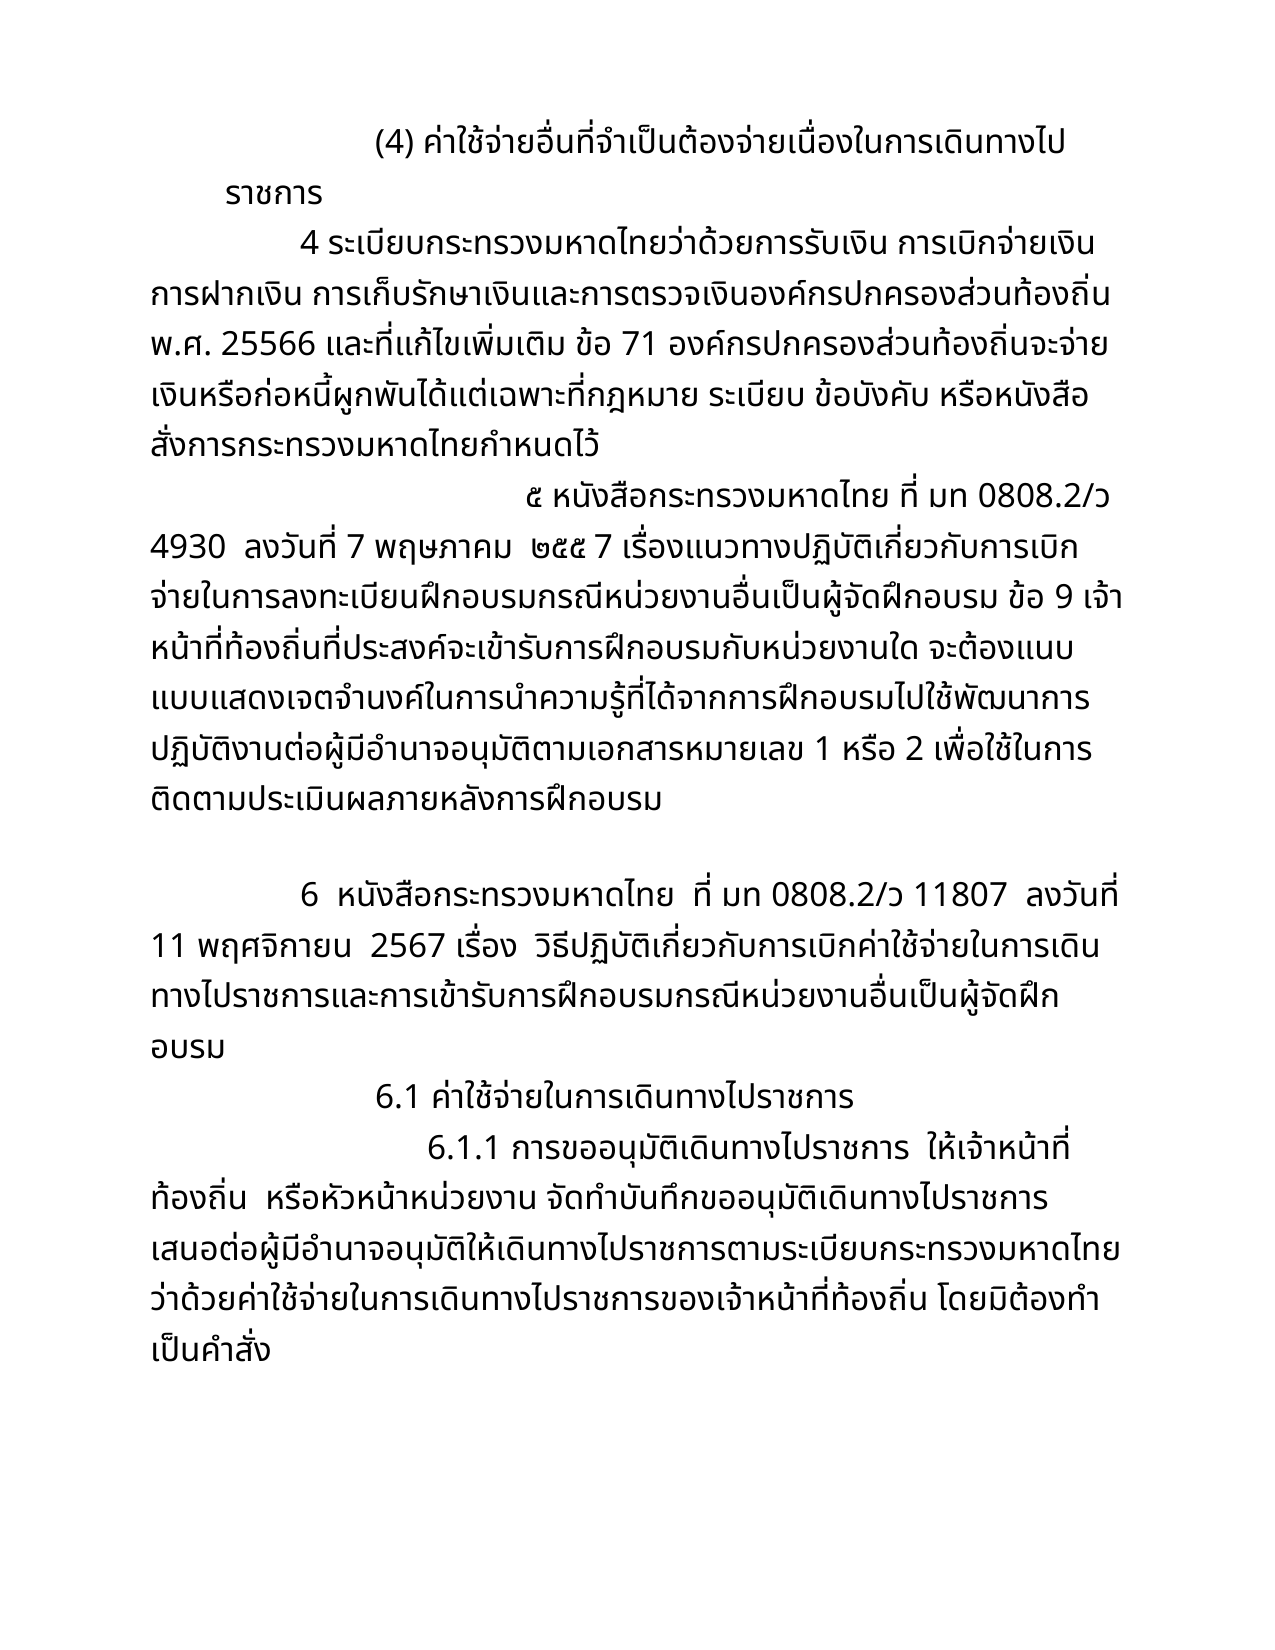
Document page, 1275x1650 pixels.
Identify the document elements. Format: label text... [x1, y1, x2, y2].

text 4 ระเบียบกระทรวงมหาดไทยว่าด้วยการรับเงิน การเบิกจ่ายเงิน การฝากเงิน การเก็บรักษาเงินและการตรวจเงินองค์กรปกครองส่วนท้องถิ่น พ.ศ. 25566 และที่แก้ไขเพิ่มเติม ข้อ 71 องค์กรปกครองส่วนท้องถิ่นจะจ่ายเงินหรือก่อหนี้ผูกพันได้แต่เฉพาะที่กฎหมาย ระเบียบ ข้อบังคับ หรือหนังสือสั่งการกระทรวงมหาดไทยกำหนดไว้ ๕ หนังสือกระทรวงมหาดไทย ที่ มท 0808.2/ว 4930 ลงวันที่ 7 พฤษภาคม ๒๕๕7 เรื่องแนวทางปฏิบัติเกี่ยวกับการเบิกจ่ายในการลงทะเบียนฝึกอบรมกรณีหน่วยงานอื่นเป็นผู้จัดฝึกอบรม ข้อ 9 เจ้าหน้าที่ท้องถิ่นที่ประสงค์จะเข้ารับการฝึกอบรมกับหน่วยงานใด จะต้องแนบแบบแสดงเจตจำนงค์ในการนำความรู้ที่ได้จากการฝึกอบรมไปใช้พัฒนาการปฏิบัติงานต่อผู้มีอำนาจอนุมัติตามเอกสารหมายเลข 1 หรือ 2 เพื่อใช้ในการติดตามประเมินผลภายหลังการฝึกอบรม [150, 219, 1125, 826]
text (4) ค่าใช้จ่ายอื่นที่จำเป็นต้องจ่ายเนื่องในการเดินทางไปราชการ [225, 118, 1125, 219]
text 6 หนังสือกระทรวงมหาดไทย ที่ มท 0808.2/ว 11807 ลงวันที่ 11 พฤศจิกายน 2567 เรื่อง วิธีปฏิบัติเกี่ยวกับการเบิกค่าใช้จ่ายในการเดินทางไปราชการและการเข้ารับการฝึกอบรมกรณีหน่วยงานอื่นเป็นผู้จัดฝึกอบรม [150, 871, 1125, 1073]
text 6.1.1 การขออนุมัติเดินทางไปราชการ ให้เจ้าหน้าที่ท้องถิ่น หรือหัวหน้าหน่วยงาน จัดทำบันทึกขออนุมัติเดินทางไปราชการ เสนอต่อผู้มีอำนาจอนุมัติให้เดินทางไปราชการตามระเบียบกระทรวงมหาดไทยว่าด้วยค่าใช้จ่ายในการเดินทางไปราชการของเจ้าหน้าที่ท้องถิ่น โดยมิต้องทำเป็นคำสั่ง [150, 1124, 1125, 1376]
text 6.1 ค่าใช้จ่ายในการเดินทางไปราชการ [150, 1073, 1125, 1124]
